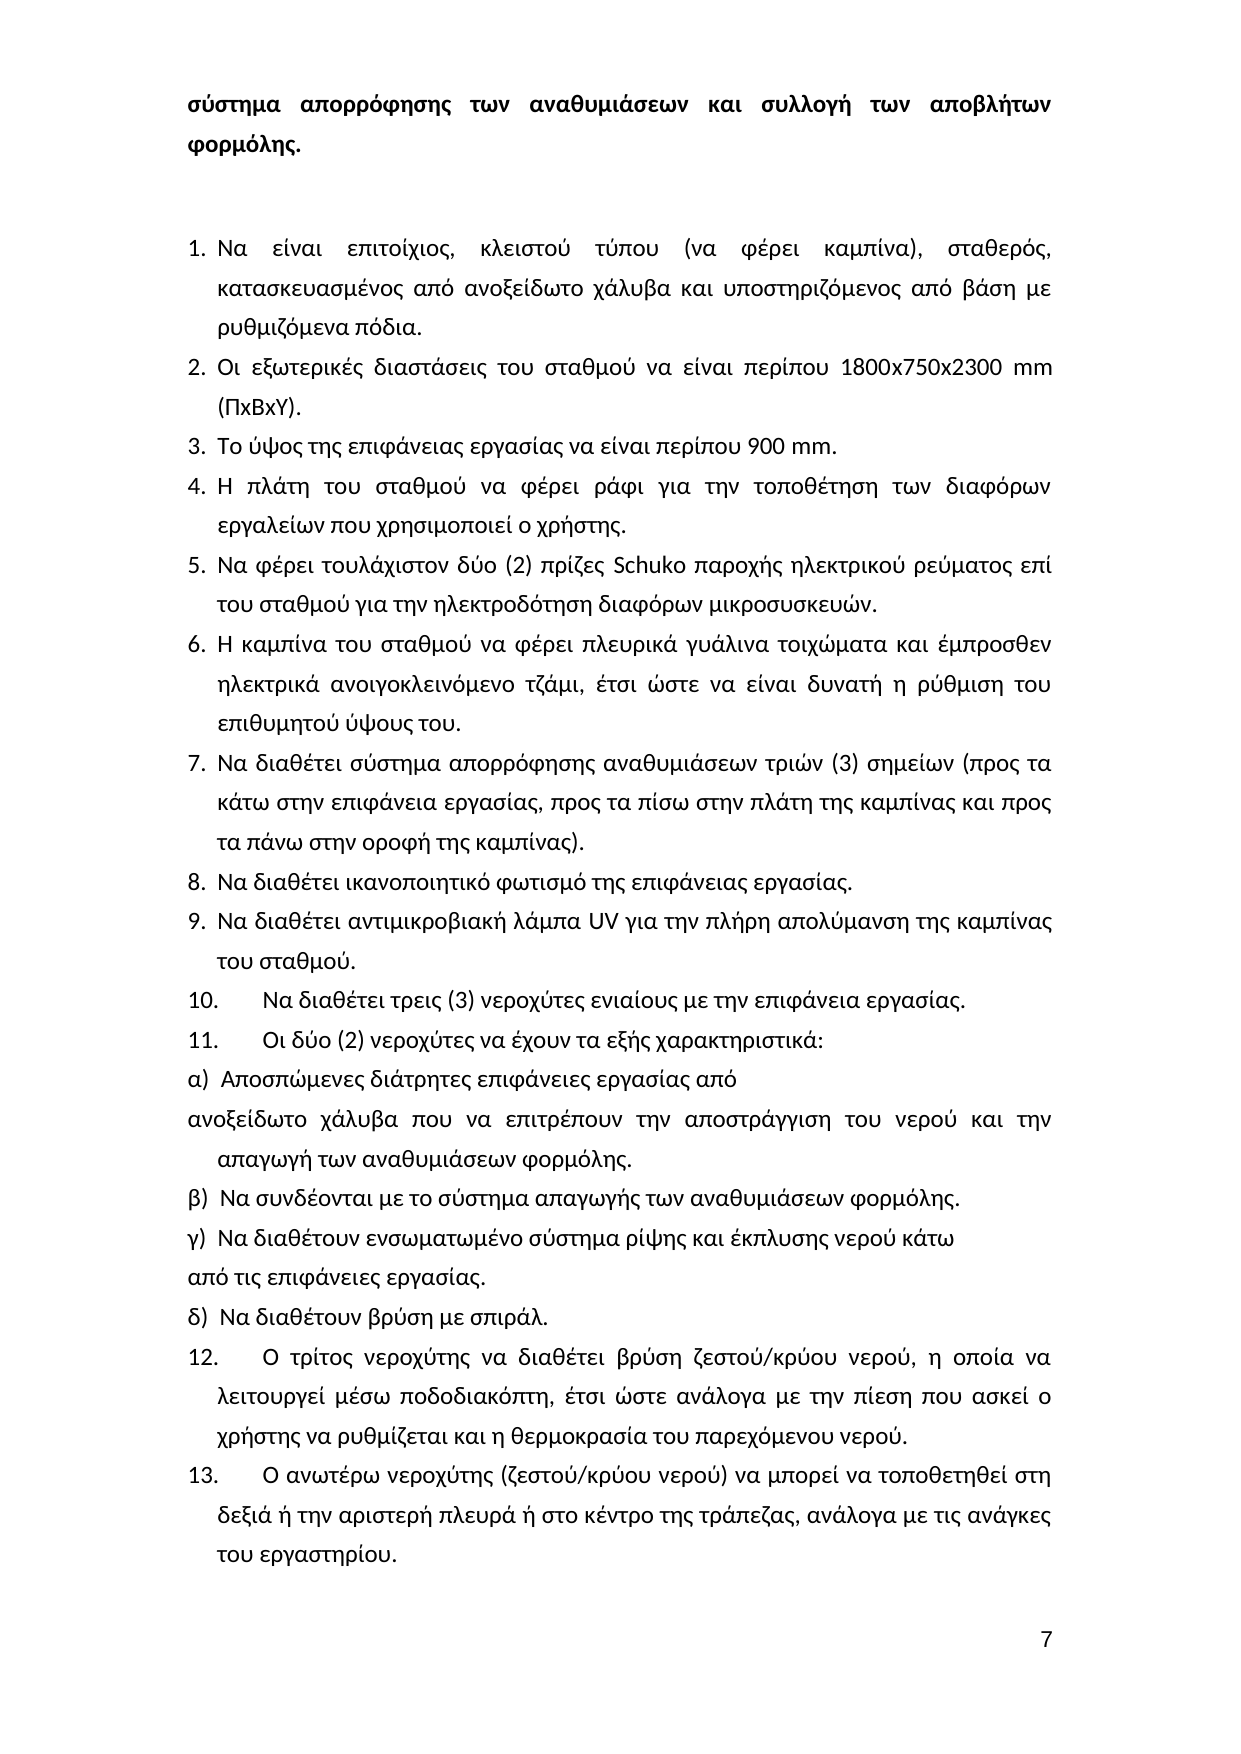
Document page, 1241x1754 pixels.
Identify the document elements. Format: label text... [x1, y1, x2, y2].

list Να διαθέτει σύστημα απορρόφησης αναθυμιάσεων τριών (3) σημείων (προς τα κάτω στην επιφάνεια εργασίας, προς τα πίσω στην πλάτη της καμπίνας και προς τα πάνω στην οροφή της καμπίνας). [187, 747, 1053, 857]
list Οι εξωτερικές διαστάσεις του σταθμού να είναι περίπου 1800x750x2300 mm (ΠxΒxΥ). [187, 351, 1053, 421]
list Να διαθέτει ικανοποιητικό φωτισμό της επιφάνειας εργασίας. [187, 866, 1053, 896]
list Ο τρίτος νεροχύτης να διαθέτει βρύση ζεστού/κρύου νερού, η οποία να λειτουργεί μέσω ποδοδιακόπτη, έτσι ώστε ανάλογα με την πίεση που ασκεί ο χρήστης να ρυθμίζεται και η θερμοκρασία του παρεχόμενου νερού. [187, 1341, 1053, 1450]
list Να φέρει τουλάχιστον δύο (2) πρίζες Schuko παροχής ηλεκτρικού ρεύματος επί του σταθμού για την ηλεκτροδότηση διαφόρων μικροσυσκευών. [187, 549, 1053, 619]
list γ) Να διαθέτουν ενσωματωμένο σύστημα ρίψης και έκπλυσης νερού κάτω [187, 1222, 1053, 1252]
list α) Αποσπώμενες διάτρητες επιφάνειες εργασίας από [187, 1064, 1053, 1094]
list Να είναι επιτοίχιος, κλειστού τύπου (να φέρει καμπίνα), σταθερός, κατασκευασμένος από ανοξείδωτο χάλυβα και υποστηριζόμενος από βάση με ρυθμιζόμενα πόδια. [187, 232, 1053, 342]
list β) Να συνδέονται με το σύστημα απαγωγής των αναθυμιάσεων φορμόλης. [187, 1182, 1053, 1213]
list Η καμπίνα του σταθμού να φέρει πλευρικά γυάλινα τοιχώματα και έμπροσθεν ηλεκτρικά ανοιγοκλεινόμενο τζάμι, έτσι ώστε να είναι δυνατή η ρύθμιση του επιθυμητού ύψους του. [187, 628, 1053, 738]
list Οι δύο (2) νεροχύτες να έχουν τα εξής χαρακτηριστικά: [187, 1024, 1053, 1054]
list ανοξείδωτο χάλυβα που να επιτρέπουν την αποστράγγιση του νερού και την απαγωγή των αναθυμιάσεων φορμόλης. [187, 1103, 1053, 1173]
list δ) Να διαθέτουν βρύση με σπιράλ. [187, 1301, 1053, 1332]
list Η πλάτη του σταθμού να φέρει ράφι για την τοποθέτηση των διαφόρων εργαλείων που χρησιμοποιεί ο χρήστης. [187, 470, 1053, 540]
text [187, 89, 1053, 159]
list Να διαθέτει αντιμικροβιακή λάμπα UV για την πλήρη απολύμανση της καμπίνας του σταθμού. [187, 905, 1053, 975]
list Να διαθέτει τρεις (3) νεροχύτες ενιαίους με την επιφάνεια εργασίας. [187, 984, 1053, 1015]
list Το ύψος της επιφάνειας εργασίας να είναι περίπου 900 mm. [187, 430, 1053, 461]
list από τις επιφάνειες εργασίας. [187, 1262, 1053, 1292]
list Ο ανωτέρω νεροχύτης (ζεστού/κρύου νερού) να μπορεί να τοποθετηθεί στη δεξιά ή την αριστερή πλευρά ή στο κέντρο της τράπεζας, ανάλογα με τις ανάγκες του εργαστηρίου. [187, 1459, 1053, 1569]
